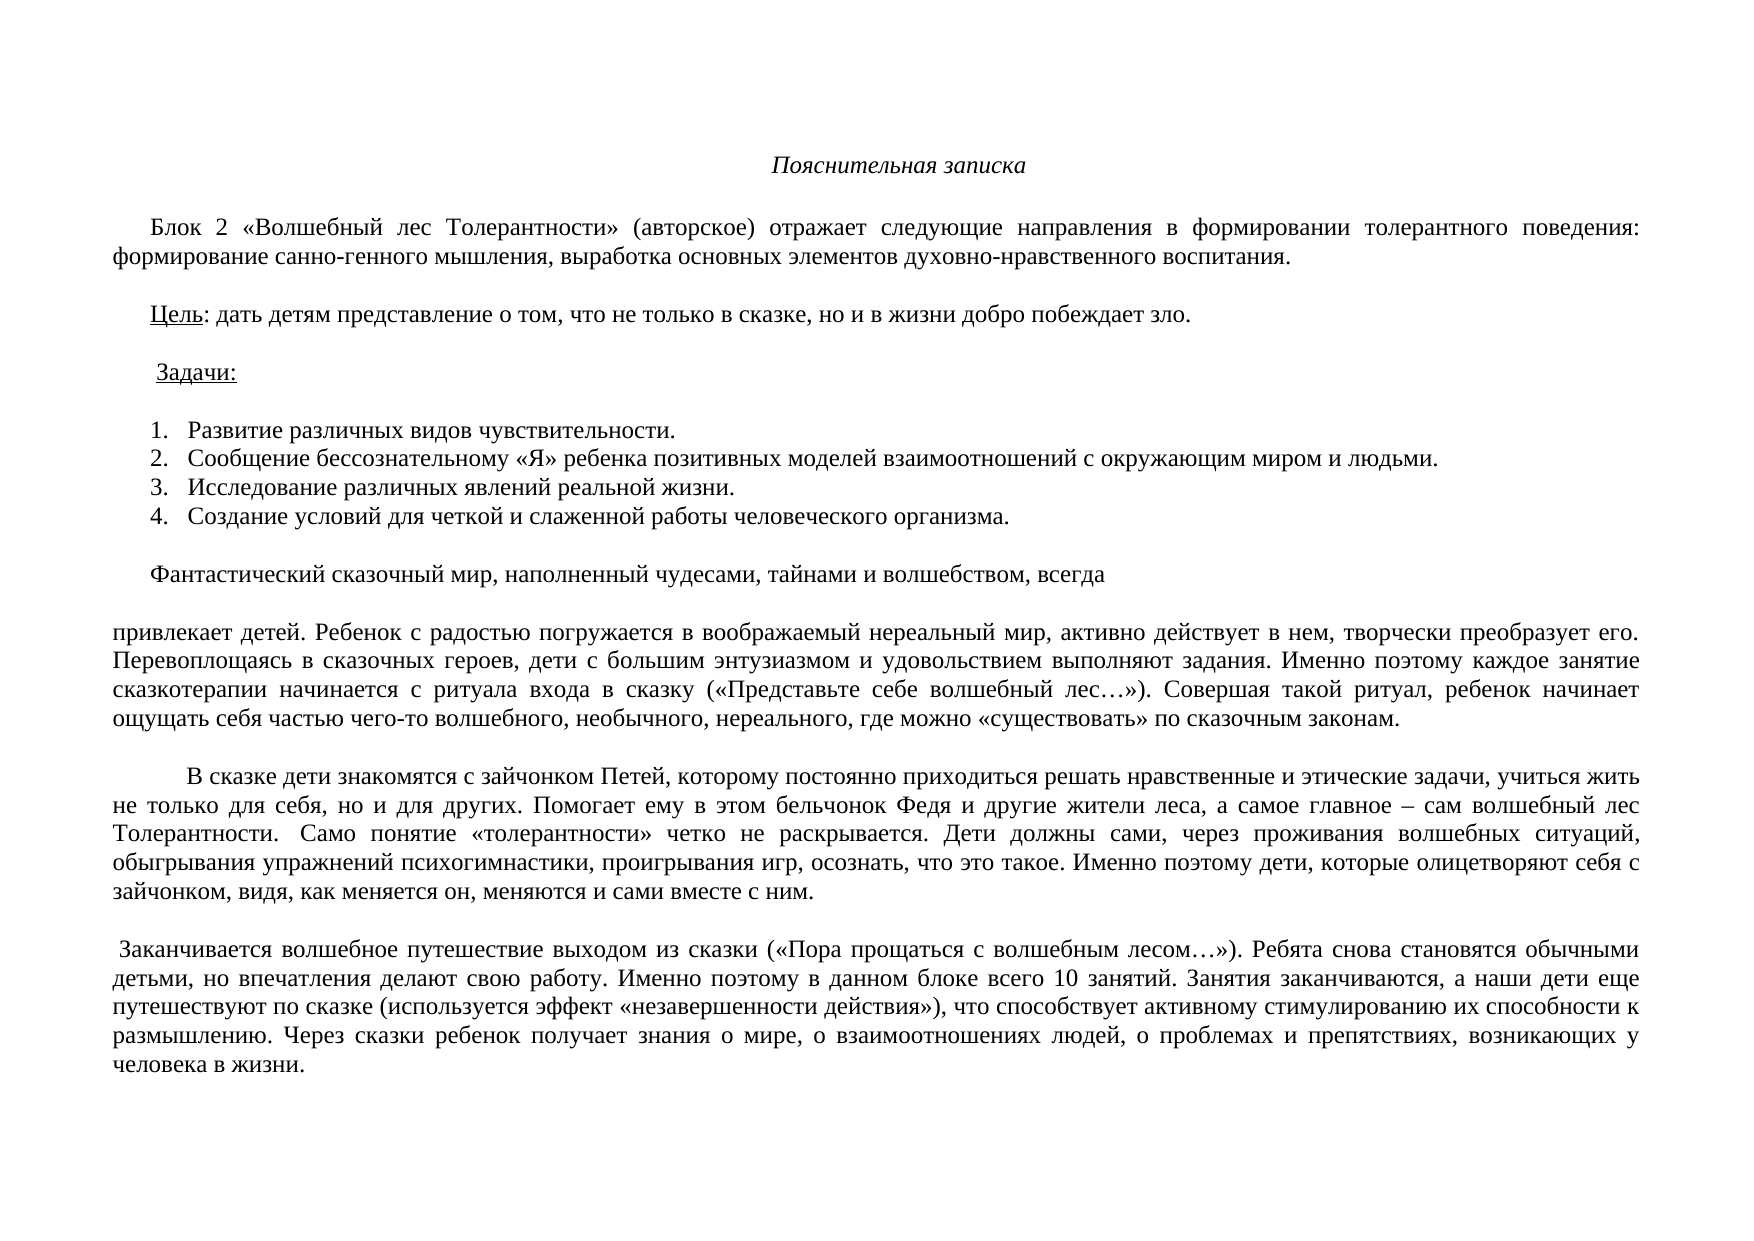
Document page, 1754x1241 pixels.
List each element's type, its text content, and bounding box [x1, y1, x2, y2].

text Пояснительная записка [112, 150, 1641, 179]
list Развитие различных видов чувствительности. [150, 415, 1641, 443]
text Цель: дать детям представление о том, что не только в сказке, но и в жизни добро побеждает зло. [112, 299, 1641, 328]
text Заканчивается волшебное путешествие выходом из сказки («Пора прощаться с волшебным лесом…»). Ребята снова становятся обычными детьми, но впечатления делают свою работу. Именно поэтому в данном блоке всего 10 занятий. Занятия заканчиваются, а наши дети еще путешествуют по сказке (используется эффект «незавершенности действия»), что способствует активному стимулированию их способности к размышлению. Через сказки ребенок получает знания о мире, о взаимоотношениях людей, о проблемах и препятствиях, возникающих у человека в жизни. [112, 934, 1641, 1078]
text Фантастический сказочный мир, наполненный чудесами, тайнами и волшебством, всегда [150, 559, 1641, 588]
text В сказке дети знакомятся с зайчонком Петей, которому постоянно приходиться решать нравственные и этические задачи, учиться жить не только для себя, но и для других. Помогает ему в этом бельчонок Федя и другие жители леса, а самое главное – сам волшебный лес Толерантности. Само понятие «толерантности» четко не раскрывается. Дети должны сами, через проживания волшебных ситуаций, обыгрывания упражнений психогимнастики, проигрывания игр, осознать, что это такое. Именно поэтому дети, которые олицетворяют себя с зайчонком, видя, как меняется он, меняются и сами вместе с ним. [112, 761, 1641, 905]
text Задачи: [112, 357, 1641, 386]
text Блок 2 «Волшебный лес Толерантности» (авторское) отражает следующие направления в формировании толерантного поведения: формирование санно-генного мышления, выработка основных элементов духовно-нравственного воспитания. [112, 212, 1641, 270]
text привлекает детей. Ребенок с радостью погружается в воображаемый нереальный мир, активно действует в нем, творчески преобразует его. Перевоплощаясь в сказочных героев, дети с большим энтузиазмом и удовольствием выполняют задания. Именно поэтому каждое занятие сказкотерапии начинается с ритуала входа в сказку («Представьте себе волшебный лес…»). Совершая такой ритуал, ребенок начинает ощущать себя частью чего-то волшебного, необычного, нереального, где можно «существовать» по сказочным законам. [112, 617, 1641, 732]
list Сообщение бессознательному «Я» ребенка позитивных моделей взаимоотношений с окружающим миром и людьми. [150, 443, 1641, 472]
list Создание условий для четкой и слаженной работы человеческого организма. [150, 501, 1641, 530]
list Исследование различных явлений реальной жизни. [150, 472, 1641, 501]
